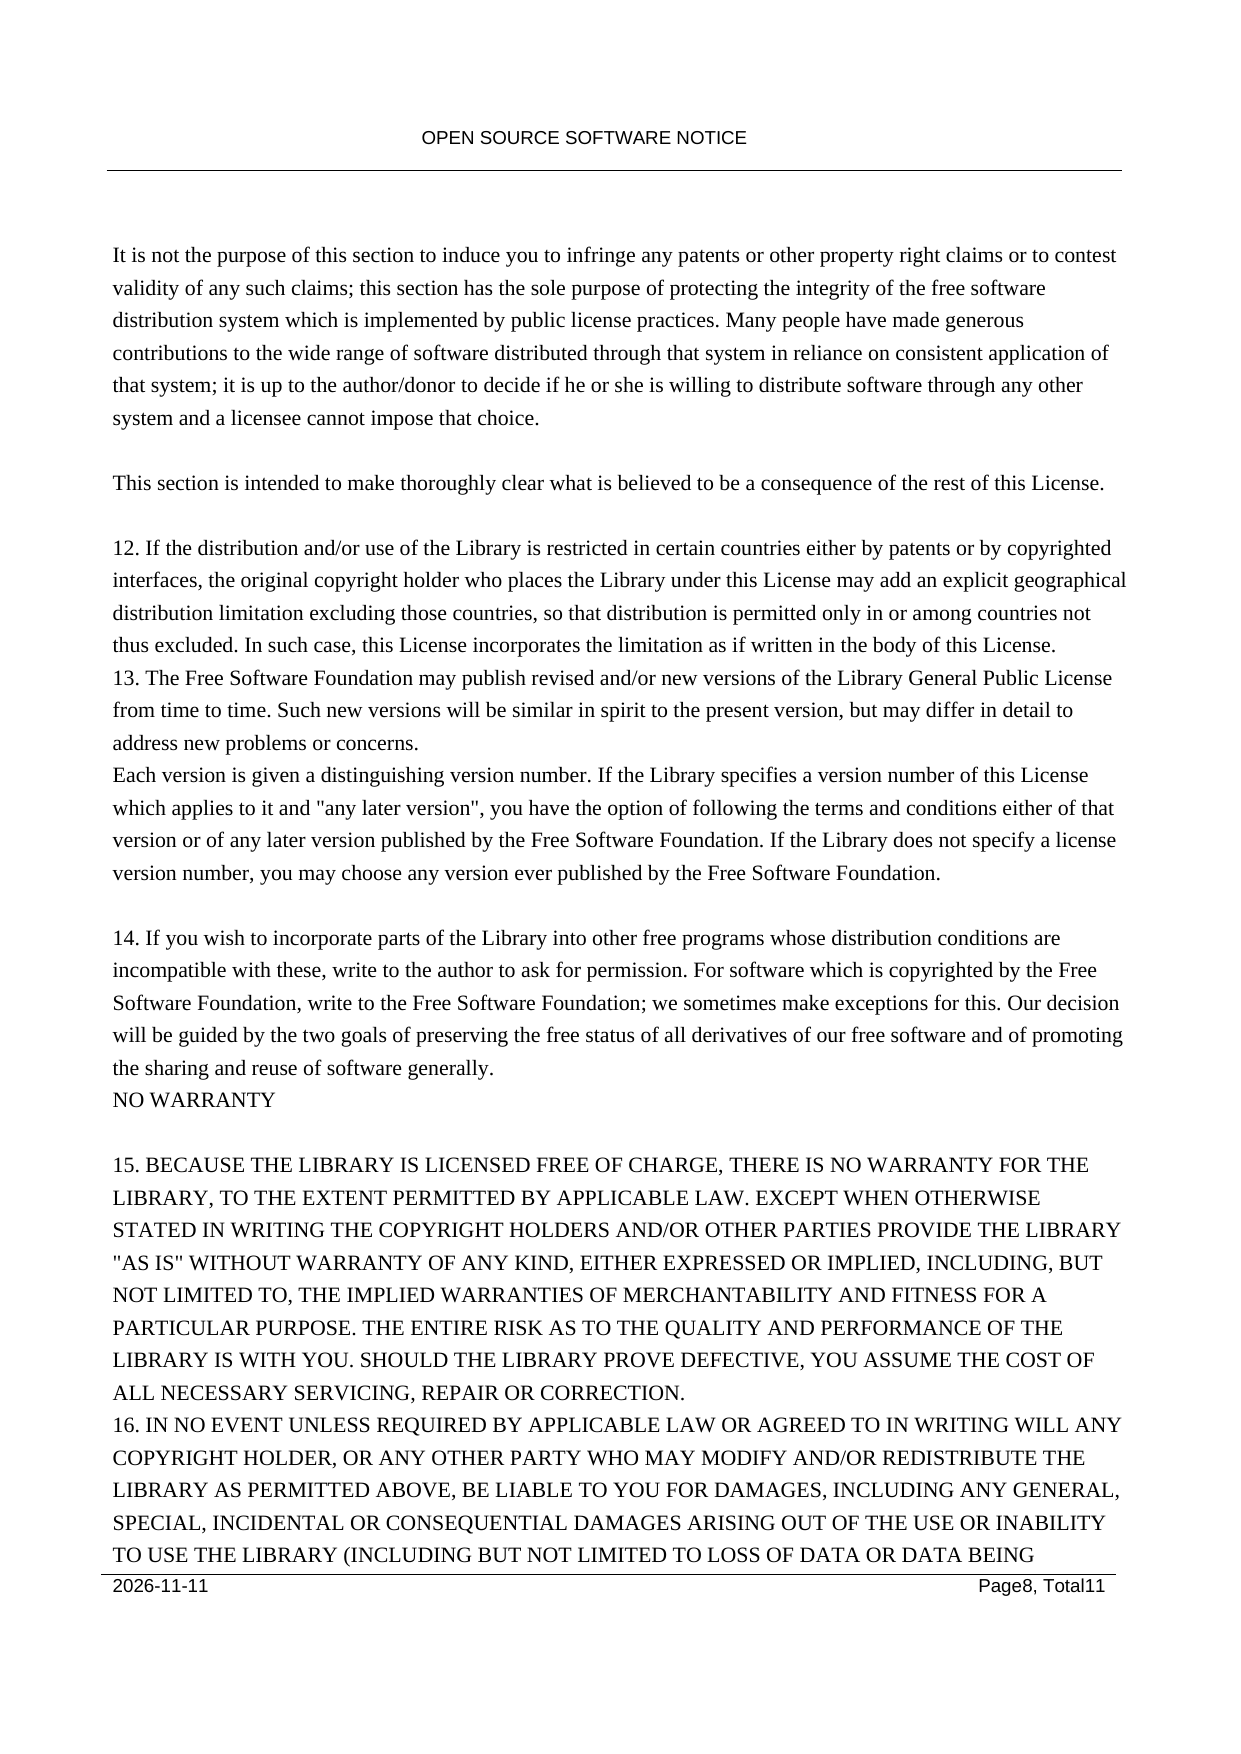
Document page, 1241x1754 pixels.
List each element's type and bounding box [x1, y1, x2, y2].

text [112, 206, 1128, 1571]
